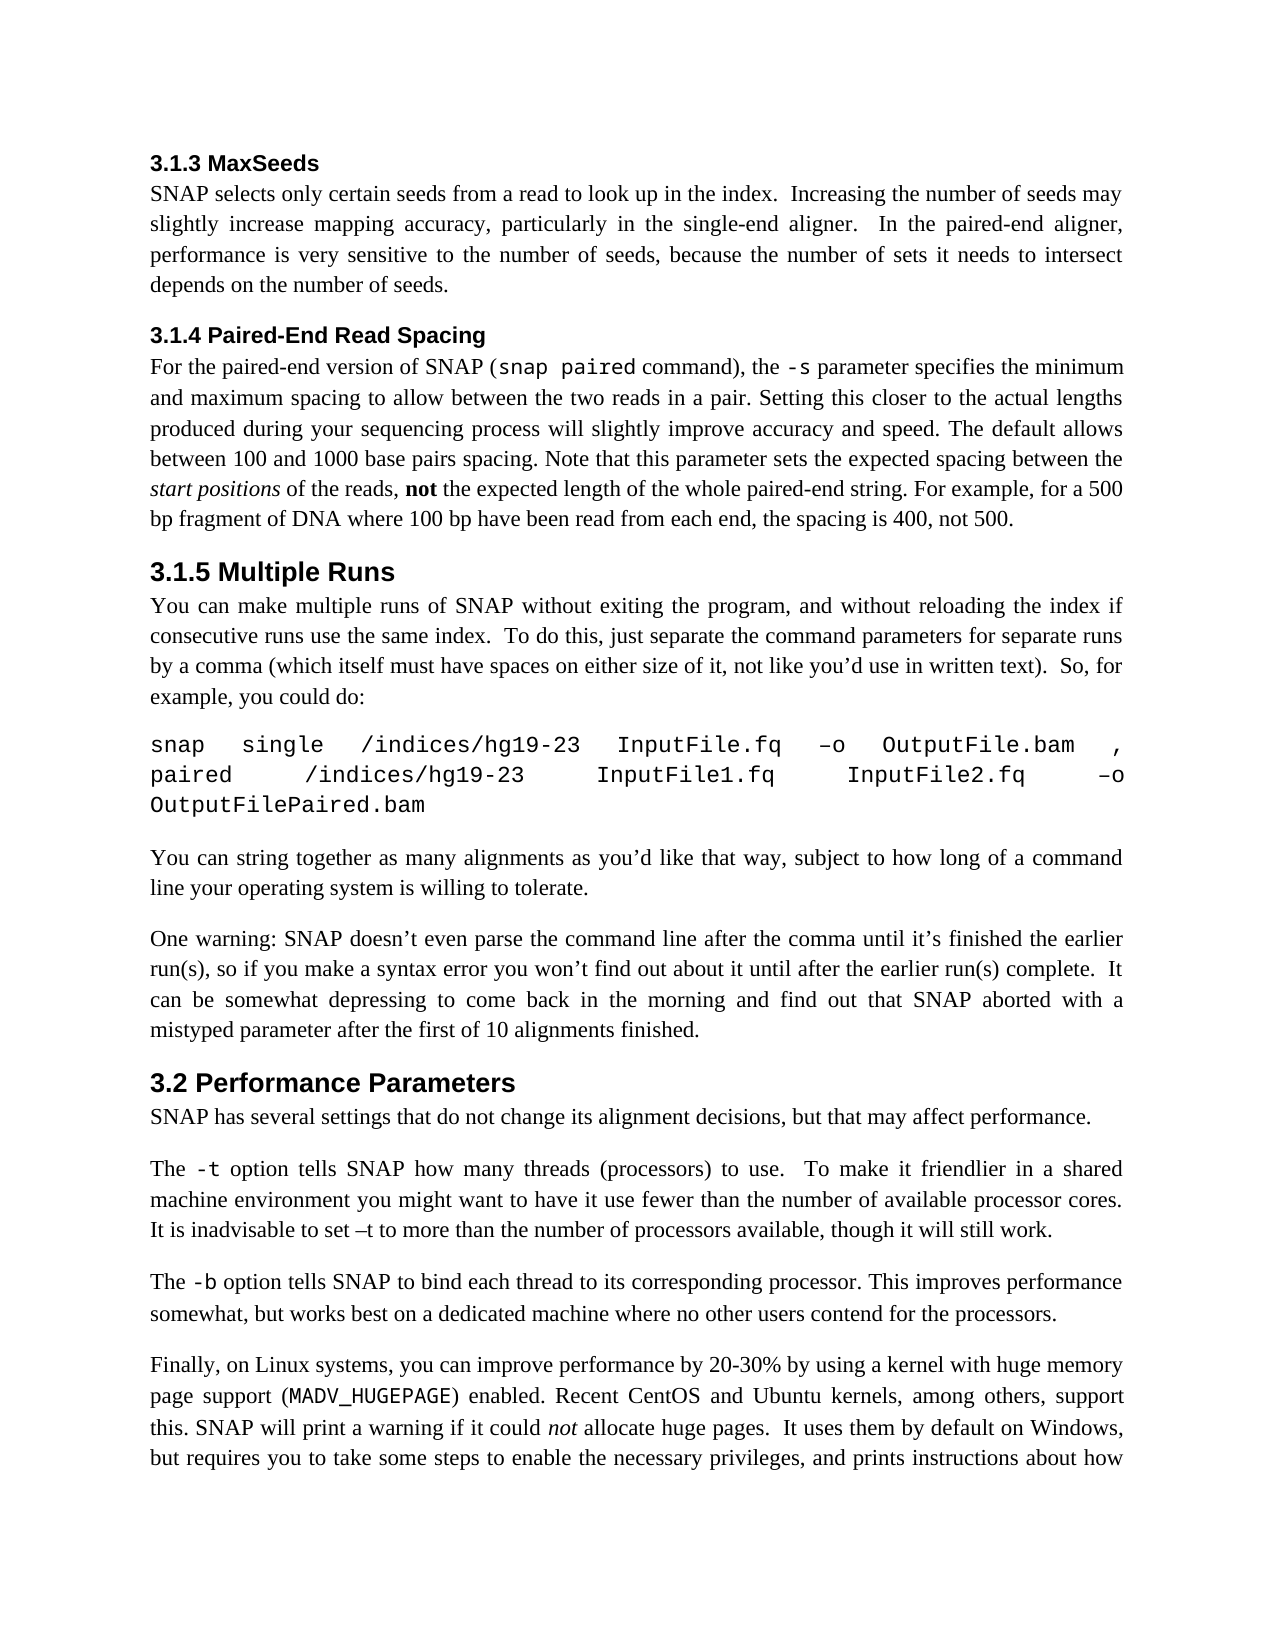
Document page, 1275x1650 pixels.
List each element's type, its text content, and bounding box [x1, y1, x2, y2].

subtitle 3.2 Performance Parameters [150, 1067, 1125, 1098]
subtitle 3.1.3 MaxSeeds [150, 150, 1125, 176]
text One warning: SNAP doesn’t even parse the command line after the comma until it’s finished the earlier run(s), so if you make a syntax error you won’t find out about it until after the earlier run(s) complete. It can be somewhat depressing to come back in the morning and find out that SNAP aborted with a mistyped parameter after the first of 10 alignments finished. [150, 925, 1125, 1042]
text The -t option tells SNAP how many threads (processors) to use. To make it friendlier in a shared machine environment you might want to have it use fewer than the number of available processor cores. It is inadvisable to set –t to more than the number of processors available, though it will still work. [150, 1154, 1125, 1243]
text SNAP has several settings that do not change its alignment decisions, but that may affect performance. [150, 1103, 1125, 1129]
subtitle 3.1.4 Paired-End Read Spacing [150, 322, 1125, 348]
text You can string together as many alignments as you’d like that way, subject to how long of a command line your operating system is willing to tolerate. [150, 844, 1125, 901]
text The -b option tells SNAP to bind each thread to its corresponding processor. This improves performance somewhat, but works best on a dedicated machine where no other users contend for the processors. [150, 1267, 1125, 1326]
text For the paired-end version of SNAP (snap paired command), the -s parameter specifies the minimum and maximum spacing to allow between the two reads in a pair. Setting this closer to the actual lengths produced during your sequencing process will slightly improve accuracy and speed. The default allows between 100 and 1000 base pairs spacing. Note that this parameter sets the expected spacing between the start positions of the reads, not the expected length of the whole paired-end string. For example, for a 500 bp fragment of DNA where 100 bp have been read from each end, the spacing is 400, not 500. [150, 352, 1125, 532]
subtitle 3.1.5 Multiple Runs [150, 556, 1125, 587]
text SNAP selects only certain seeds from a read to look up in the index. Increasing the number of seeds may slightly increase mapping accuracy, particularly in the single-end aligner. In the paired-end aligner, performance is very sensitive to the number of seeds, because the number of sets it needs to intersect depends on the number of seeds. [150, 180, 1125, 297]
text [150, 1351, 1125, 1470]
text snap single /indices/hg19-23 InputFile.fq –o OutputFile.bam , paired /indices/hg19-23 InputFile1.fq InputFile2.fq –o OutputFilePaired.bam [150, 734, 1125, 819]
text You can make multiple runs of SNAP without exiting the program, and without reloading the index if consecutive runs use the same index. To do this, just separate the command parameters for separate runs by a comma (which itself must have spaces on either size of it, not like you’d use in written text). So, for example, you could do: [150, 592, 1125, 709]
